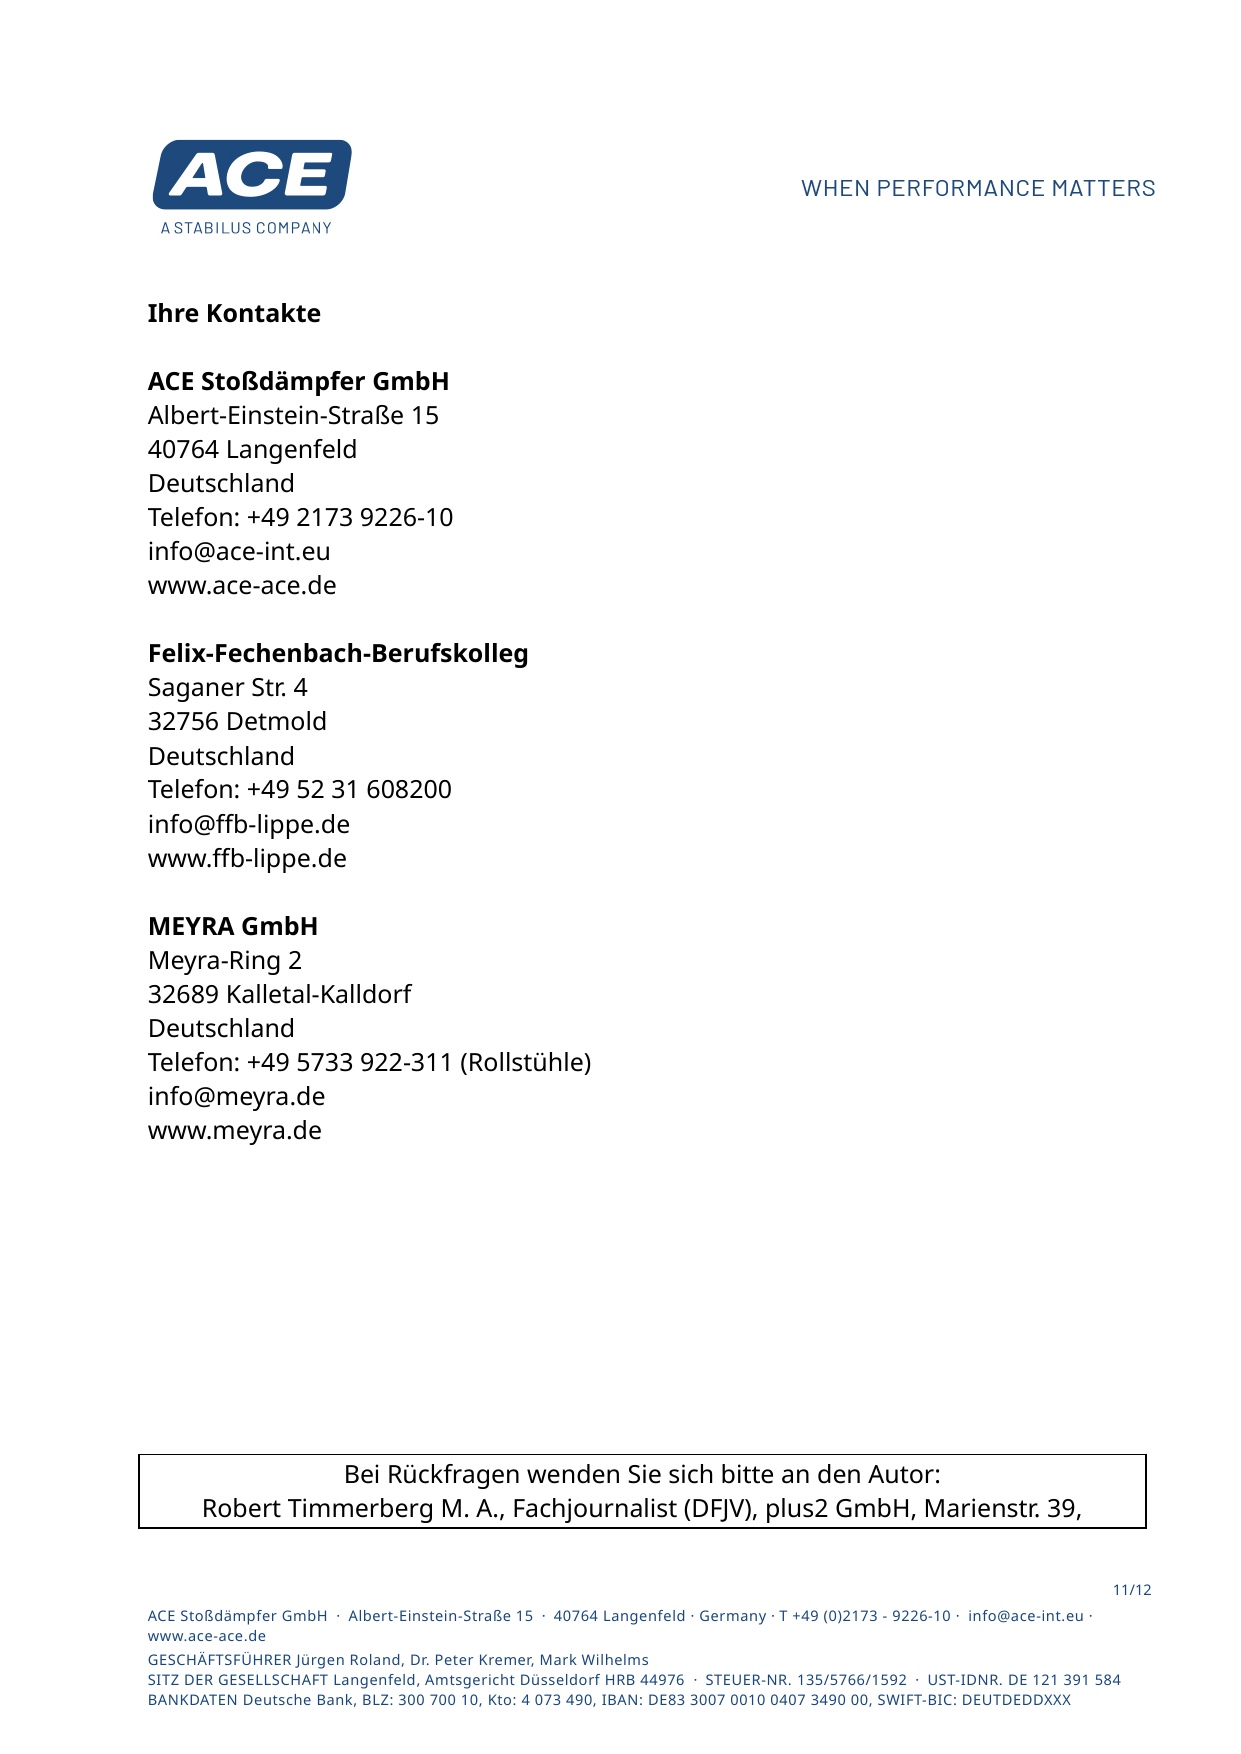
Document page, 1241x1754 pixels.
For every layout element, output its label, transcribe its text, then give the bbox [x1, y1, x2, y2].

text Bei Rückfragen wenden Sie sich bitte an den Autor: [140, 1455, 1145, 1487]
text Deutschland [148, 738, 1137, 772]
text Telefon: +49 52 31 608200 [148, 772, 1137, 806]
text ACE Stoßdämpfer GmbH [148, 363, 1137, 397]
text 40764 Langenfeld [148, 432, 1137, 466]
text Meyra-Ring 2 [148, 942, 1137, 977]
text info@ffb-lippe.de [148, 806, 1137, 840]
text Felix-Fechenbach-Berufskolleg [148, 636, 1137, 670]
text Deutschland [148, 466, 1137, 500]
text MEYRA GmbH [148, 908, 1137, 942]
text Albert-Einstein-Straße 15 [148, 397, 1137, 432]
text www.meyra.de [148, 1113, 1137, 1147]
picture [5, 48, 1241, 284]
text info@meyra.de [148, 1079, 1137, 1113]
text Ihre Kontakte [148, 295, 1137, 329]
text Deutschland [148, 1011, 1137, 1045]
text Saganer Str. 4 [148, 670, 1137, 704]
text www.ffb-lippe.de [148, 840, 1137, 874]
text info@ace-int.eu [148, 534, 1137, 568]
text Telefon: +49 5733 922-311 (Rollstühle) [148, 1045, 1137, 1079]
text 32689 Kalletal-Kalldorf [148, 977, 1137, 1011]
text www.ace-ace.de [148, 568, 1137, 602]
text 32756 Detmold [148, 704, 1137, 738]
text Telefon: +49 2173 9226-10 [148, 500, 1137, 534]
text Robert Timmerberg M. A., Fachjournalist (DFJV), plus2 GmbH, Marienstr. 39, [140, 1487, 1145, 1527]
